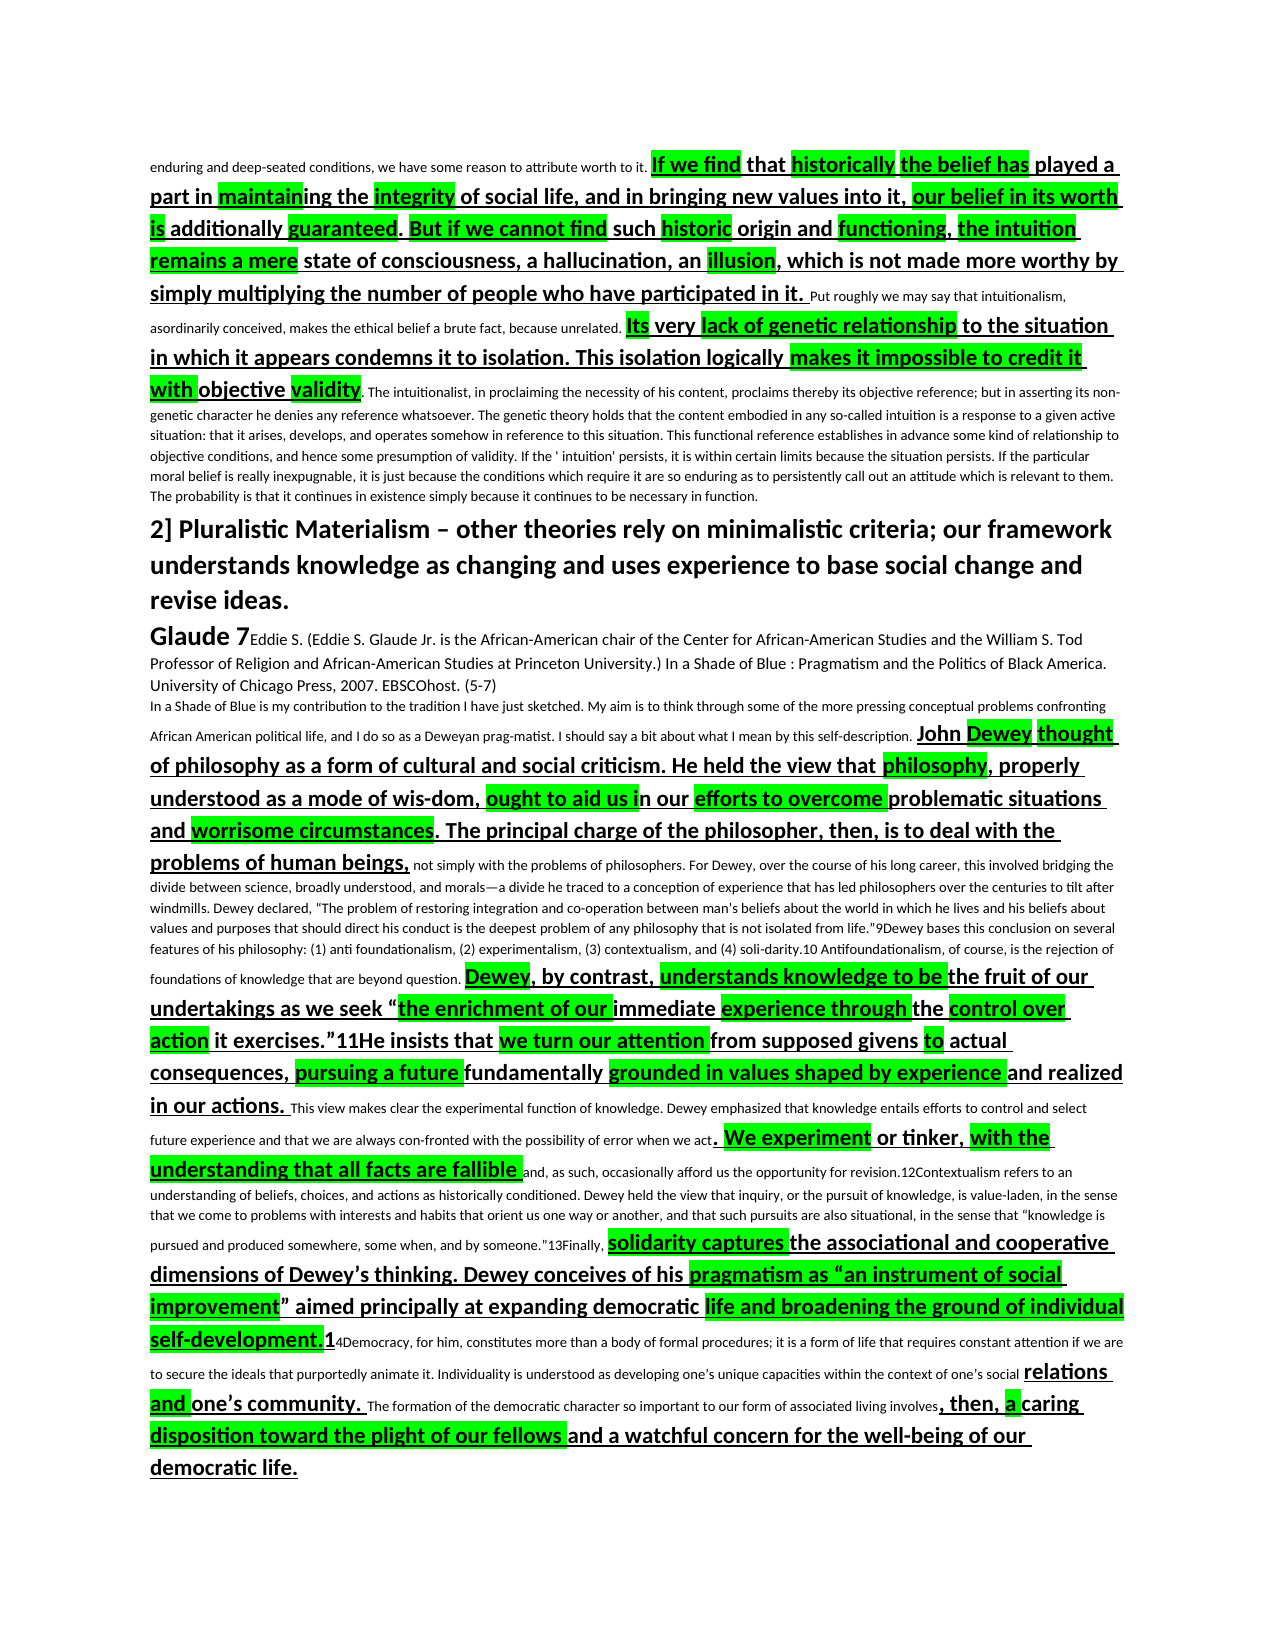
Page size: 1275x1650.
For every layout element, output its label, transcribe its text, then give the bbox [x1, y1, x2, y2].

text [150, 150, 1125, 505]
subtitle 2] Pluralistic Materialism – other theories rely on minimalistic criteria; our framework understands knowledge as changing and uses experience to base social change and revise ideas. Glaude 7Eddie S. (Eddie S. Glaude Jr. is the African-American chair of the Center for African-American Studies and the William S. Tod Professor of Religion and African-American Studies at Princeton University.) In a Shade of Blue : Pragmatism and the Politics of Black America. University of Chicago Press, 2007. EBSCOhost. (5-7) [150, 512, 1125, 696]
text In a Shade of Blue is my contribution to the tradition I have just sketched. My aim is to think through some of the more pressing conceptual problems confronting African American political life, and I do so as a Deweyan prag-matist. I should say a bit about what I mean by this self-description. John Dewey thought of philosophy as a form of cultural and social criticism. He held the view that philosophy, properly understood as a mode of wis-dom, ought to aid us in our efforts to overcome problematic situations and worrisome circumstances. The principal charge of the philosopher, then, is to deal with the problems of human beings, not simply with the problems of philosophers. For Dewey, over the course of his long career, this involved bridging the divide between science, broadly understood, and morals—a divide he traced to a conception of experience that has led philosophers over the centuries to tilt after windmills. Dewey declared, “The problem of restoring integration and co-operation between man’s beliefs about the world in which he lives and his beliefs about values and purposes that should direct his conduct is the deepest problem of any philosophy that is not isolated from life.”9Dewey bases this conclusion on several features of his philosophy: (1) anti foundationalism, (2) experimentalism, (3) contextualism, and (4) soli-darity.10 Antifoundationalism, of course, is the rejection of foundations of knowledge that are beyond question. Dewey, by contrast, understands knowledge to be the fruit of our undertakings as we seek “the enrichment of our immediate experience through the control over action it exercises.”11He insists that we turn our attention from supposed givens to actual consequences, pursuing a future fundamentally grounded in values shaped by experience and realized in our actions. This view makes clear the experimental function of knowledge. Dewey emphasized that knowledge entails efforts to control and select future experience and that we are always con-fronted with the possibility of error when we act. We experiment or tinker, with the understanding that all facts are fallible and, as such, occasionally afford us the opportunity for revision.12Contextualism refers to an understanding of beliefs, choices, and actions as historically conditioned. Dewey held the view that inquiry, or the pursuit of knowledge, is value-laden, in the sense that we come to problems with interests and habits that orient us one way or another, and that such pursuits are also situational, in the sense that “knowledge is pursued and produced somewhere, some when, and by someone.”13Finally, solidarity captures the associational and cooperative dimensions of Dewey’s thinking. Dewey conceives of his pragmatism as “an instrument of social improvement” aimed principally at expanding democratic life and broadening the ground of individual self-development.14Democracy, for him, constitutes more than a body of formal procedures; it is a form of life that requires constant attention if we are to secure the ideals that purportedly animate it. Individuality is understood as developing one’s unique capacities within the context of one’s social relations and one’s community. The formation of the democratic character so important to our form of associated living involves, then, a caring disposition toward the plight of our fellows and a watchful concern for the well-being of our democratic life. [150, 697, 1125, 1481]
